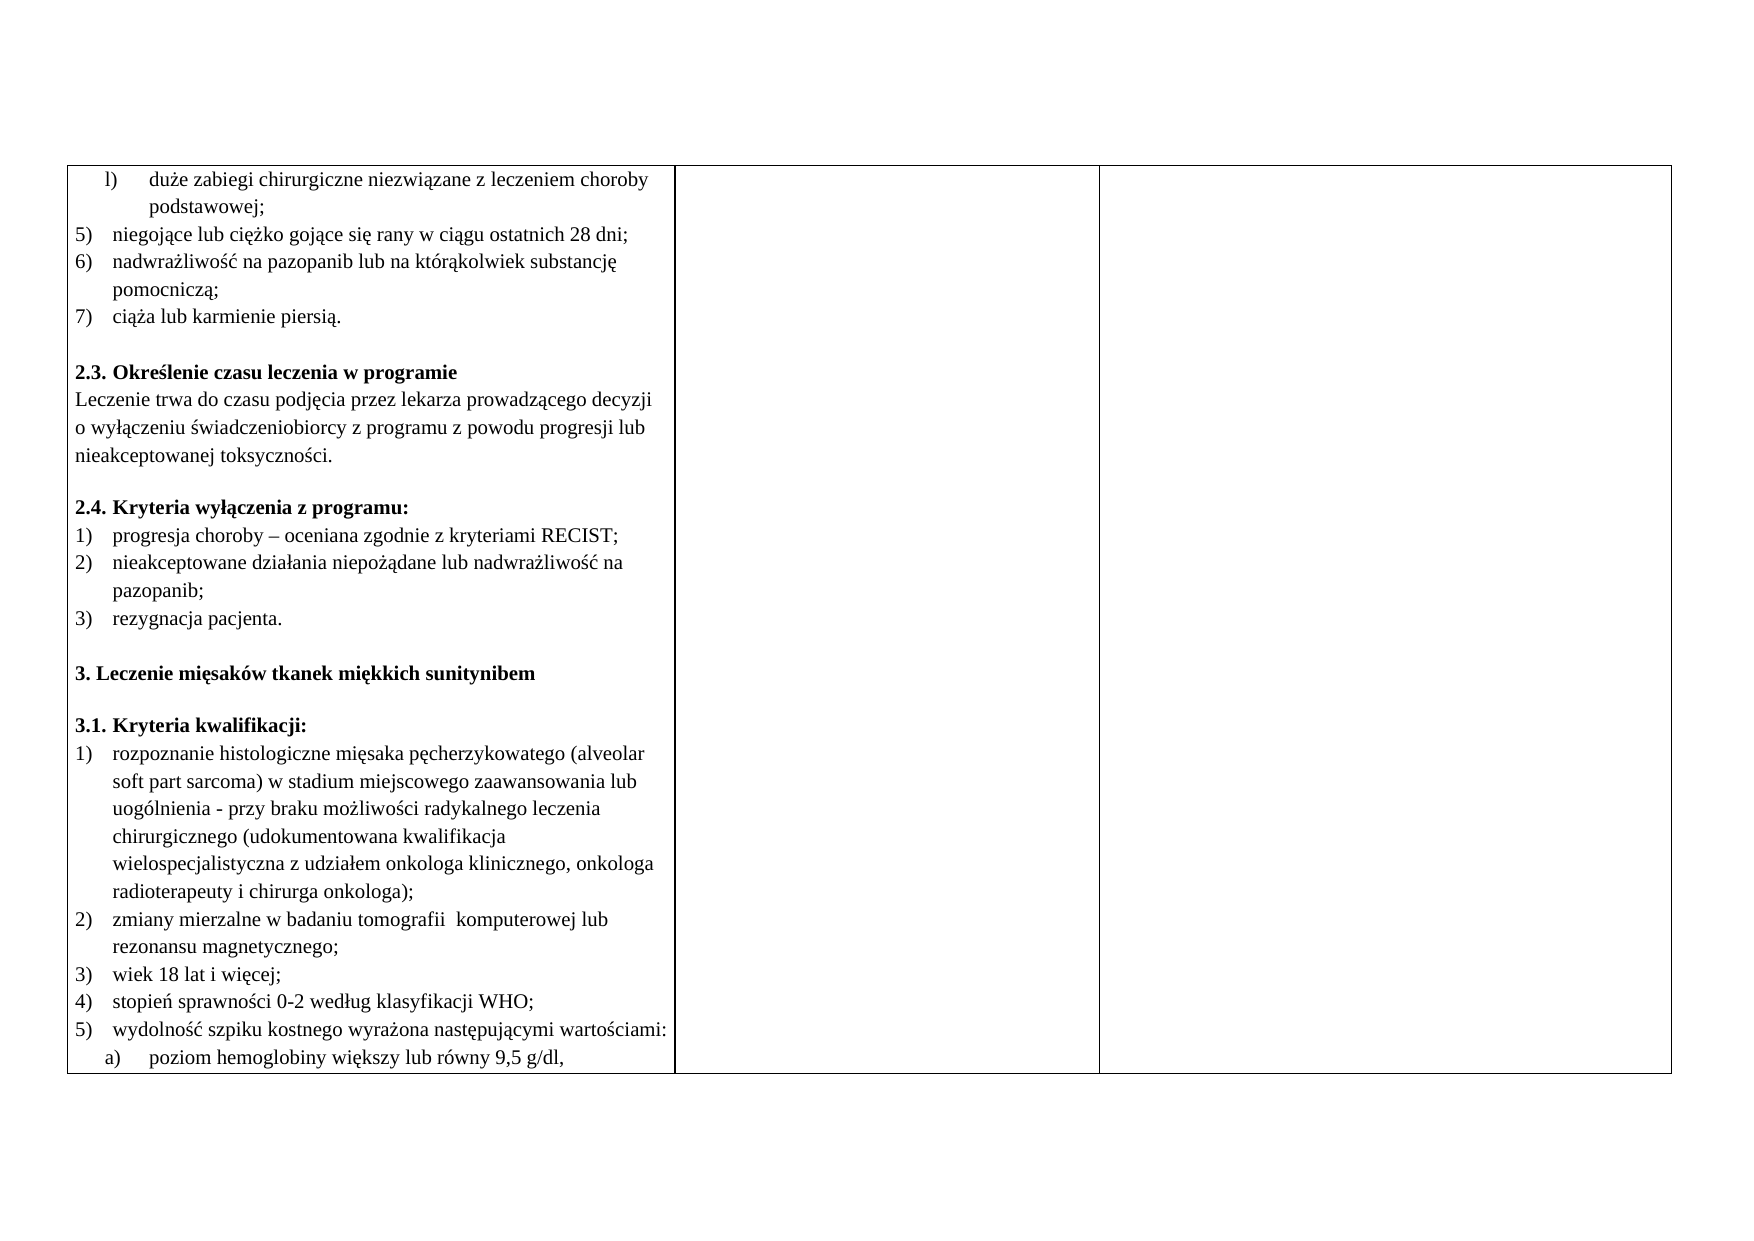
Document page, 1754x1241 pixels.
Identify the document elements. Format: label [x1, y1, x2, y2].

table_cell [68, 166, 674, 1072]
table_cell [676, 166, 1099, 1072]
table_cell [1100, 166, 1671, 1072]
